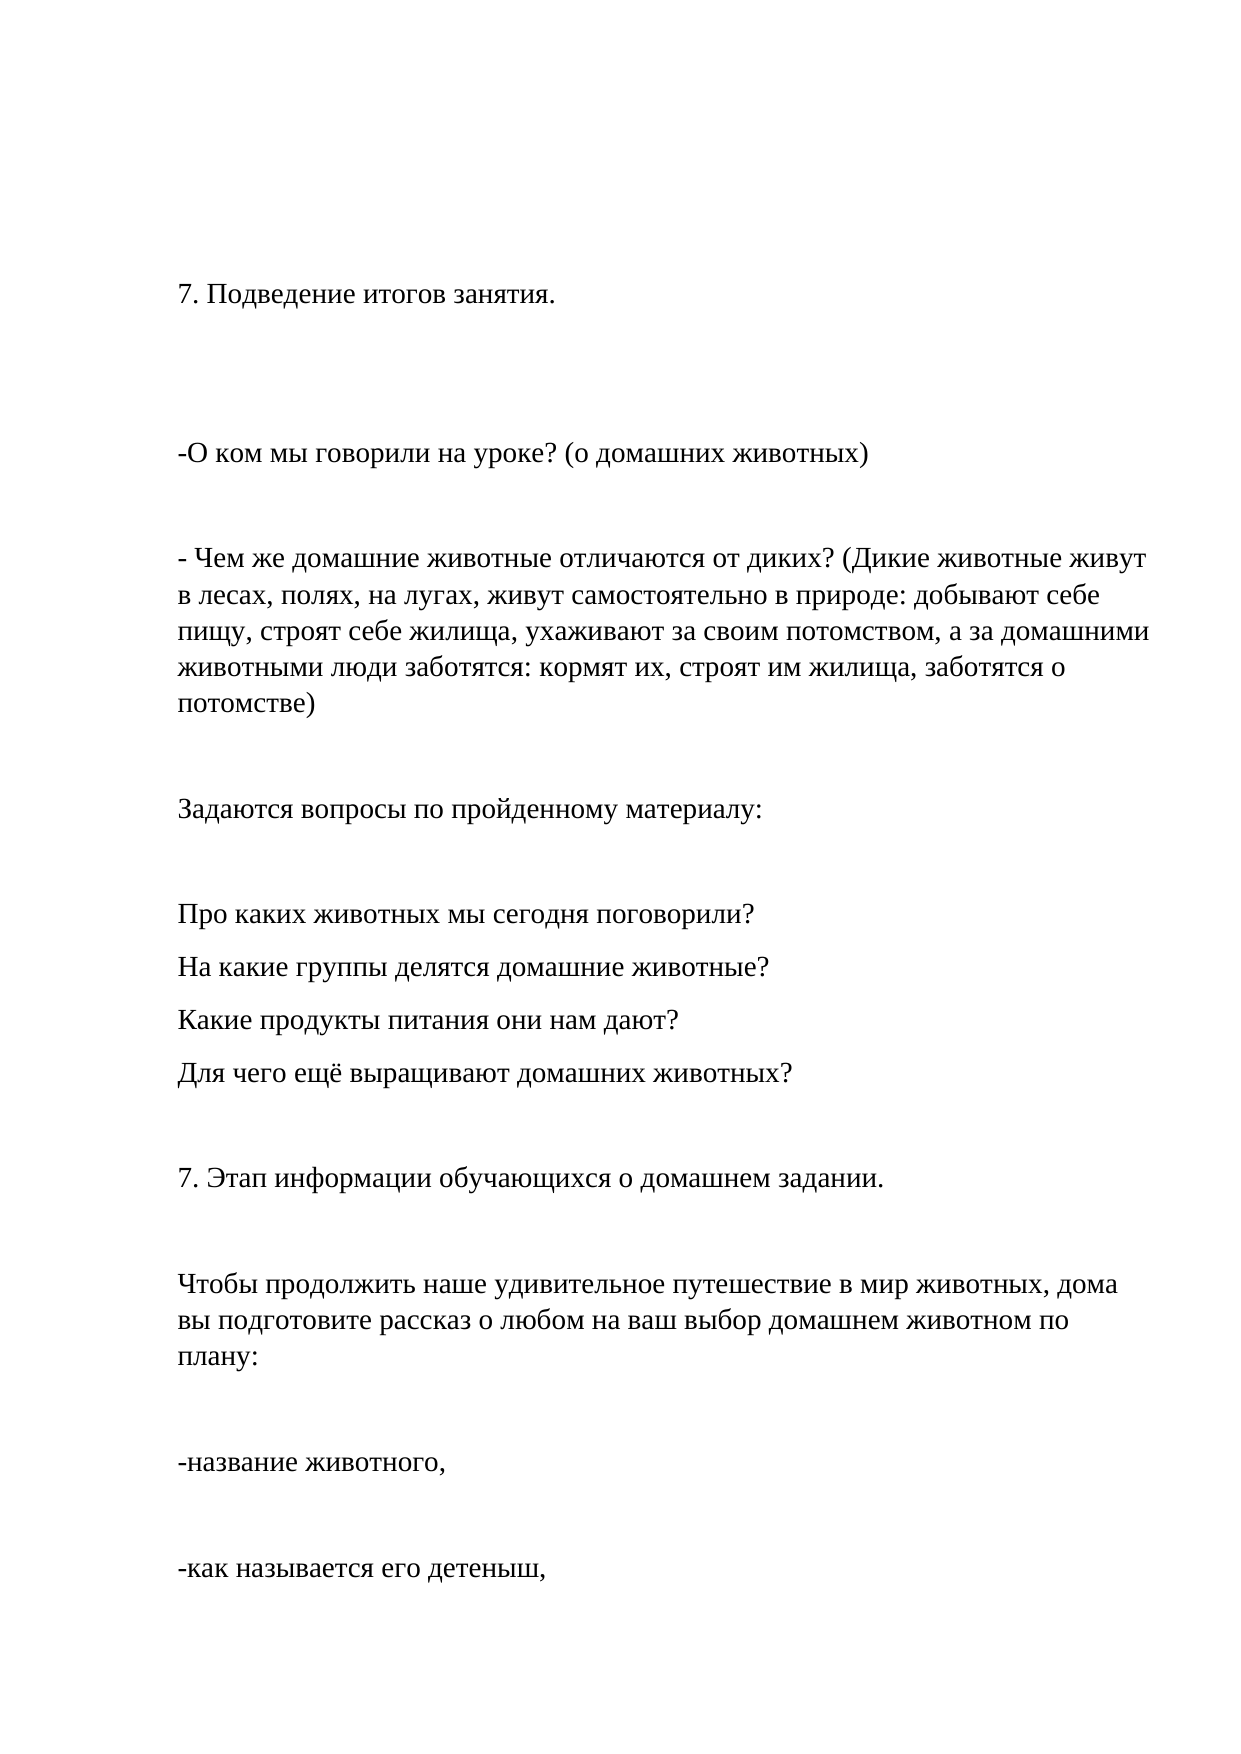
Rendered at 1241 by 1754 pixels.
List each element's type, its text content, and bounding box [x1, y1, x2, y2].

text -название животного, [177, 1444, 1152, 1478]
text Какие продукты питания они нам дают? [177, 1002, 1152, 1036]
text - Чем же домашние животные отличаются от диких? (Дикие животные живут в лесах, полях, на лугах, живут самостоятельно в природе: добывают себе пищу, строят себе жилища, ухаживают за своим потомством, а за домашними животными люди заботятся: кормят их, строят им жилища, заботятся о потомстве) [177, 541, 1152, 719]
text Задаются вопросы по пройденному материалу: [177, 791, 1152, 824]
text 7. Этап информации обучающихся о домашнем задании. [177, 1161, 1152, 1194]
text -как называется его детеныш, [177, 1550, 1152, 1583]
text Про каких животных мы сегодня поговорили? [177, 896, 1152, 930]
text Чтобы продолжить наше удивительное путешествие в мир животных, дома вы подготовите рассказ о любом на ваш выбор домашнем животном по плану: [177, 1266, 1152, 1372]
text На какие группы делятся домашние животные? [177, 949, 1152, 983]
text -О ком мы говорили на уроке? (о домашних животных) [177, 435, 1152, 468]
text Для чего ещё выращивают домашних животных? [177, 1055, 1152, 1088]
text 7. Подведение итогов занятия. [177, 277, 1152, 310]
